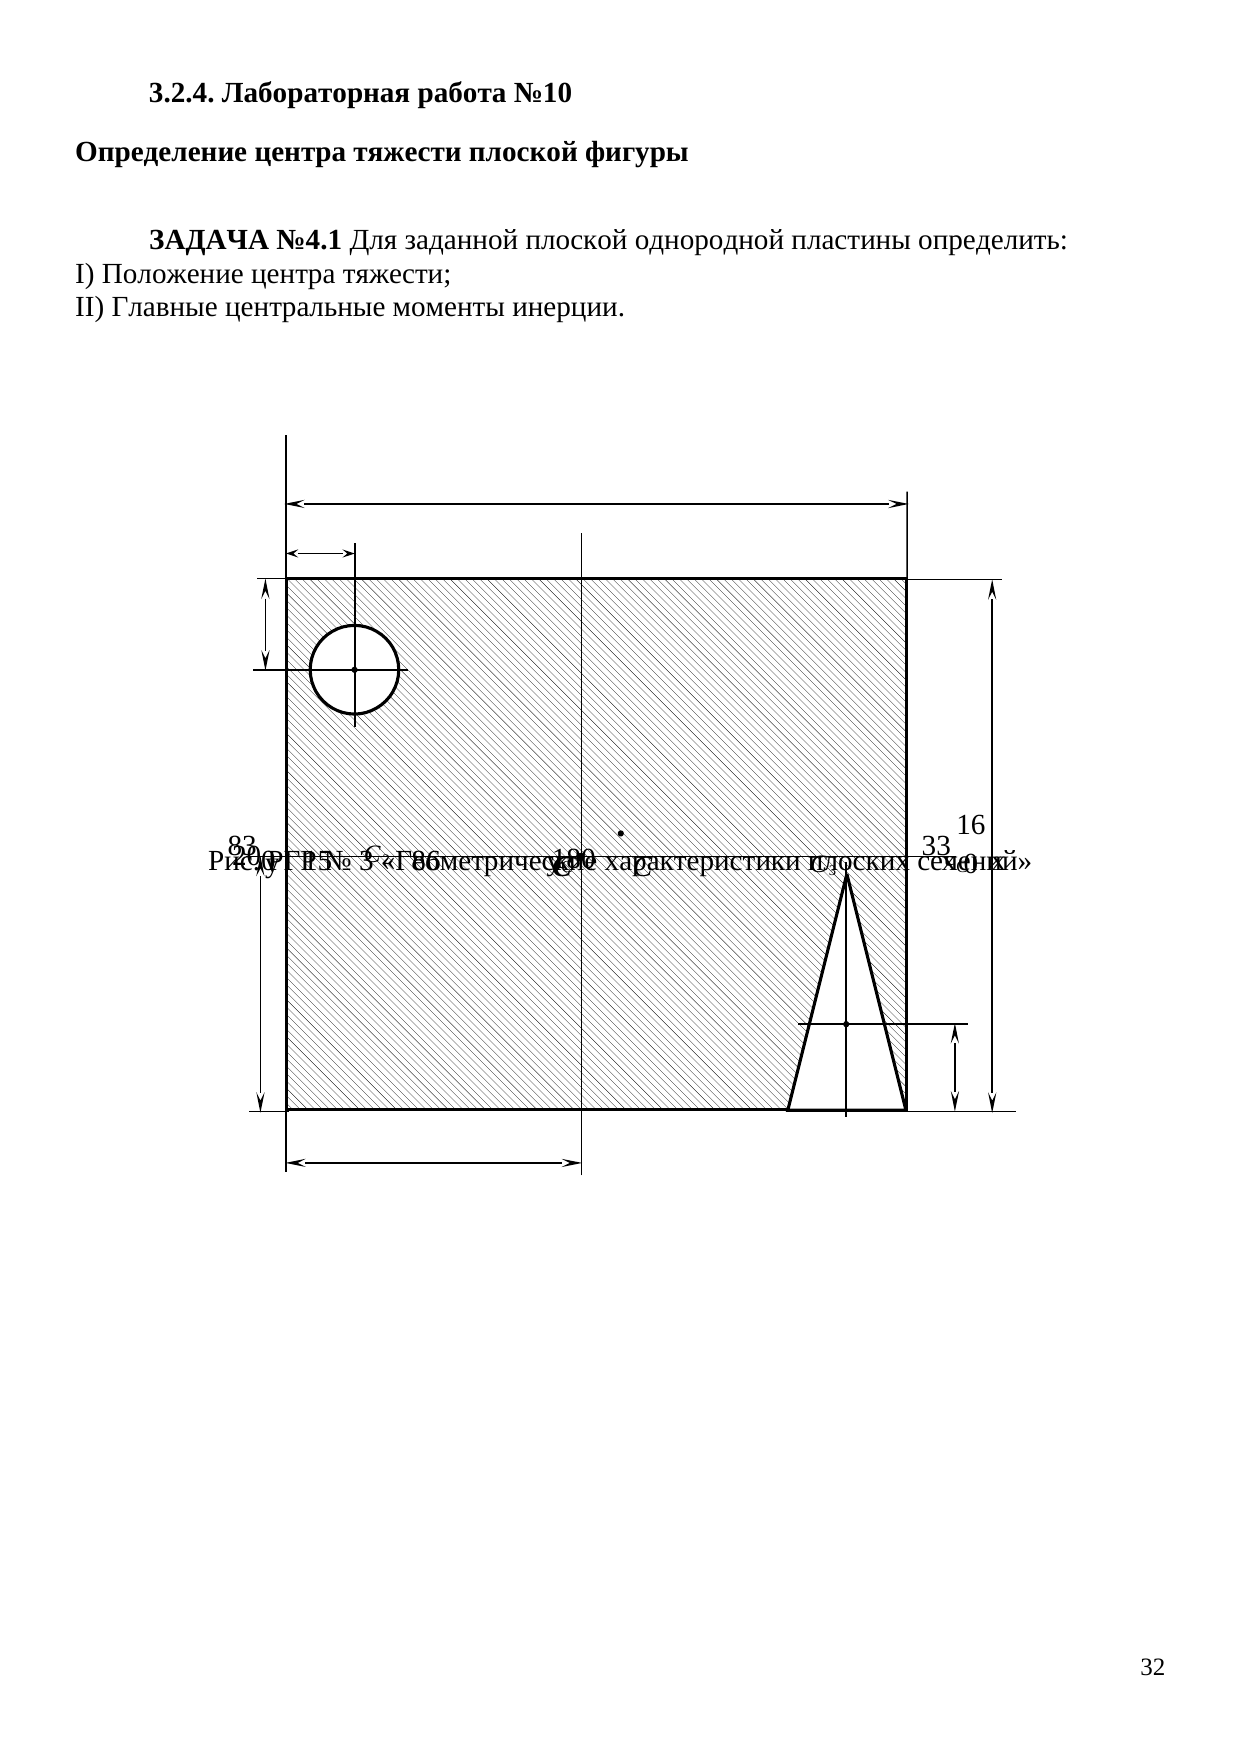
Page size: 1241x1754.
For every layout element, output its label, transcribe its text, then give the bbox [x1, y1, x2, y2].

text II) Главные центральные моменты инерции. [75, 289, 1165, 323]
text ЗАДАЧА №4.1 Для заданной плоской однородной пластины определить: [75, 222, 1165, 256]
text I) Положение центра тяжести; [75, 256, 1165, 289]
text Определение центра тяжести плоской фигуры [75, 134, 1165, 168]
text 3.2.4. Лабораторная работа №10 [75, 75, 1165, 108]
